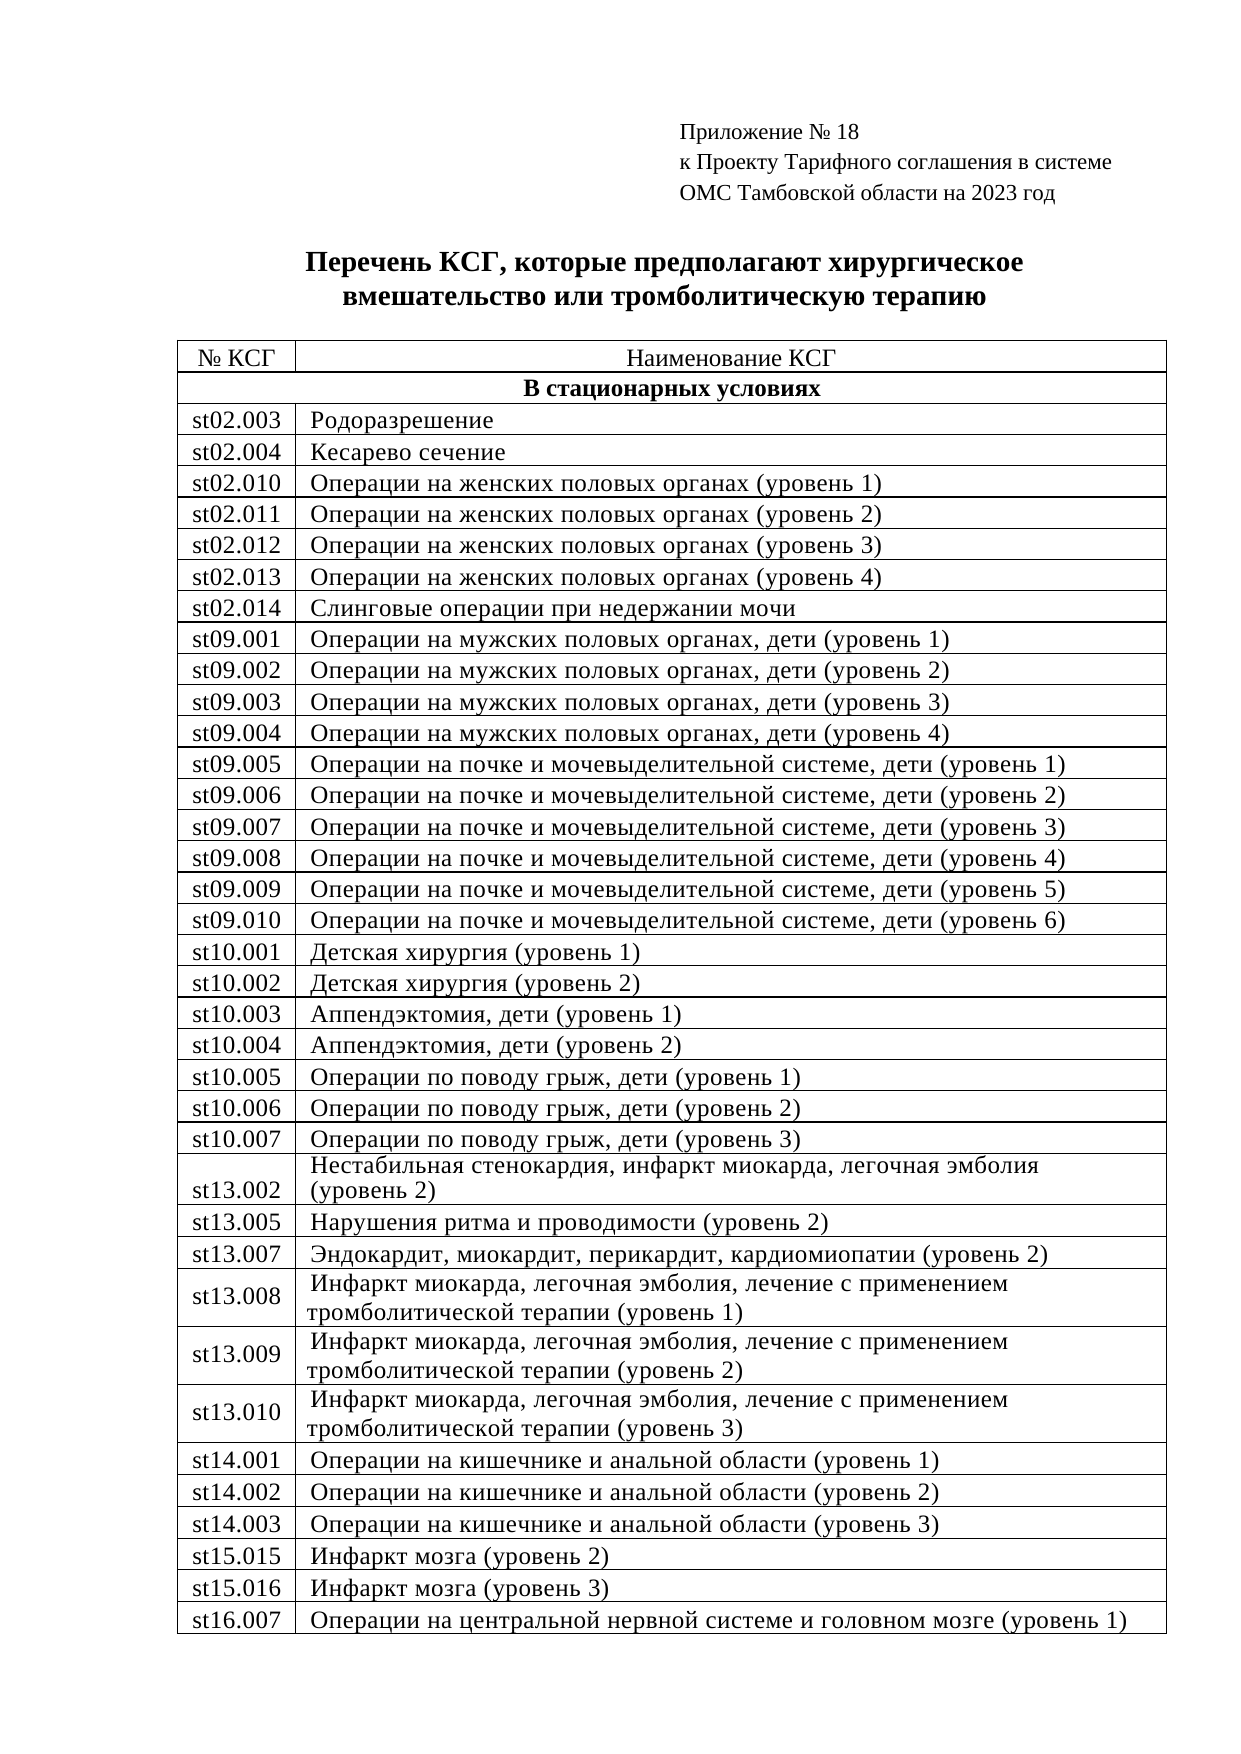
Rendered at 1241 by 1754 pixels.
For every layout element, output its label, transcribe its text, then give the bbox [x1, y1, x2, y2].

table_cell Детская хирургия (уровень 2) [296, 966, 1166, 996]
table_cell Операции на кишечнике и анальной области (уровень 1) [296, 1443, 1166, 1474]
table_cell Инфаркт миокарда, легочная эмболия, лечение с применением тромболитической терапии (уровень 1) [296, 1269, 1166, 1326]
table_cell st13.005 [178, 1205, 295, 1236]
table_cell Операции на мужских половых органах, дети (уровень 2) [296, 654, 1166, 684]
table_cell st10.003 [178, 998, 295, 1028]
table_cell st10.002 [178, 966, 295, 996]
table_cell st02.004 [178, 435, 295, 465]
table_cell st02.014 [178, 591, 295, 621]
table_cell st13.008 [178, 1269, 295, 1326]
table_cell st09.006 [178, 779, 295, 809]
table_cell Операции на женских половых органах (уровень 3) [296, 529, 1166, 559]
table_cell Аппендэктомия, дети (уровень 2) [296, 1029, 1166, 1059]
table_cell Операции на почке и мочевыделительной системе, дети (уровень 4) [296, 841, 1166, 871]
table_cell st10.007 [178, 1123, 295, 1153]
table_cell st09.005 [178, 748, 295, 778]
table_cell st13.002 [178, 1154, 295, 1204]
table_cell Операции на центральной нервной системе и головном мозге (уровень 1) [296, 1602, 1166, 1633]
table_cell В стационарных условиях [178, 373, 1166, 403]
table_cell Инфаркт мозга (уровень 2) [296, 1539, 1166, 1569]
table_cell st10.004 [178, 1029, 295, 1059]
table_cell Операции на почке и мочевыделительной системе, дети (уровень 1) [296, 748, 1166, 778]
table_header № КСГ [178, 341, 295, 371]
table_cell Операции по поводу грыж, дети (уровень 1) [296, 1060, 1166, 1090]
table_cell Родоразрешение [296, 404, 1166, 434]
table_cell Слинговые операции при недержании мочи [296, 591, 1166, 621]
table_cell Операции на почке и мочевыделительной системе, дети (уровень 6) [296, 904, 1166, 934]
table_cell Операции на женских половых органах (уровень 2) [296, 498, 1166, 528]
table_cell Операции на почке и мочевыделительной системе, дети (уровень 5) [296, 873, 1166, 903]
table_cell Операции на мужских половых органах, дети (уровень 3) [296, 685, 1166, 715]
table_cell st14.001 [178, 1443, 295, 1474]
table_cell Инфаркт мозга (уровень 3) [296, 1570, 1166, 1601]
table_cell Операции на почке и мочевыделительной системе, дети (уровень 3) [296, 810, 1166, 840]
table_cell st02.012 [178, 529, 295, 559]
text Перечень КСГ, которые предполагают хирургическое [177, 244, 1152, 278]
table_cell st02.003 [178, 404, 295, 434]
table_cell Инфаркт миокарда, легочная эмболия, лечение с применением тромболитической терапии (уровень 2) [296, 1327, 1166, 1384]
table_cell st13.010 [178, 1385, 295, 1442]
table_cell st10.001 [178, 935, 295, 965]
table_cell Операции на мужских половых органах, дети (уровень 1) [296, 623, 1166, 653]
table_cell st15.016 [178, 1570, 295, 1601]
table_cell st02.010 [178, 466, 295, 496]
text вмешательство или тромболитическую терапию [177, 278, 1152, 312]
table_cell st15.015 [178, 1539, 295, 1569]
table_cell st10.006 [178, 1091, 295, 1121]
table_cell Операции на женских половых органах (уровень 1) [296, 466, 1166, 496]
table_cell st16.007 [178, 1602, 295, 1633]
text к Проекту Тарифного соглашения в системе ОМС Тамбовской области на 2023 год [679, 148, 1152, 205]
table_cell st02.011 [178, 498, 295, 528]
text Приложение № 18 [679, 118, 1152, 144]
table_cell Аппендэктомия, дети (уровень 1) [296, 998, 1166, 1028]
table_cell Детская хирургия (уровень 1) [296, 935, 1166, 965]
table_cell st09.001 [178, 623, 295, 653]
table_cell st14.003 [178, 1507, 295, 1537]
table_cell st14.002 [178, 1475, 295, 1506]
table_cell st09.003 [178, 685, 295, 715]
table_cell st09.010 [178, 904, 295, 934]
table_cell Нарушения ритма и проводимости (уровень 2) [296, 1205, 1166, 1236]
table_cell st09.004 [178, 716, 295, 746]
table_cell Операции по поводу грыж, дети (уровень 2) [296, 1091, 1166, 1121]
table_cell st09.002 [178, 654, 295, 684]
table_cell Инфаркт миокарда, легочная эмболия, лечение с применением тромболитической терапии (уровень 3) [296, 1385, 1166, 1442]
table_cell Операции по поводу грыж, дети (уровень 3) [296, 1123, 1166, 1153]
table_cell Операции на женских половых органах (уровень 4) [296, 560, 1166, 590]
table_cell Нестабильная стенокардия, инфаркт миокарда, легочная эмболия (уровень 2) [296, 1154, 1166, 1204]
table_cell st13.007 [178, 1237, 295, 1267]
table_cell Операции на кишечнике и анальной области (уровень 2) [296, 1475, 1166, 1506]
table_header Наименование КСГ [296, 341, 1166, 371]
table_cell st02.013 [178, 560, 295, 590]
table_cell st10.005 [178, 1060, 295, 1090]
table_cell Операции на почке и мочевыделительной системе, дети (уровень 2) [296, 779, 1166, 809]
table_cell st09.009 [178, 873, 295, 903]
table_cell st13.009 [178, 1327, 295, 1384]
table_cell st09.007 [178, 810, 295, 840]
table_cell Операции на мужских половых органах, дети (уровень 4) [296, 716, 1166, 746]
table_cell Эндокардит, миокардит, перикардит, кардиомиопатии (уровень 2) [296, 1237, 1166, 1267]
table_cell Операции на кишечнике и анальной области (уровень 3) [296, 1507, 1166, 1537]
table_cell st09.008 [178, 841, 295, 871]
table_cell Кесарево сечение [296, 435, 1166, 465]
